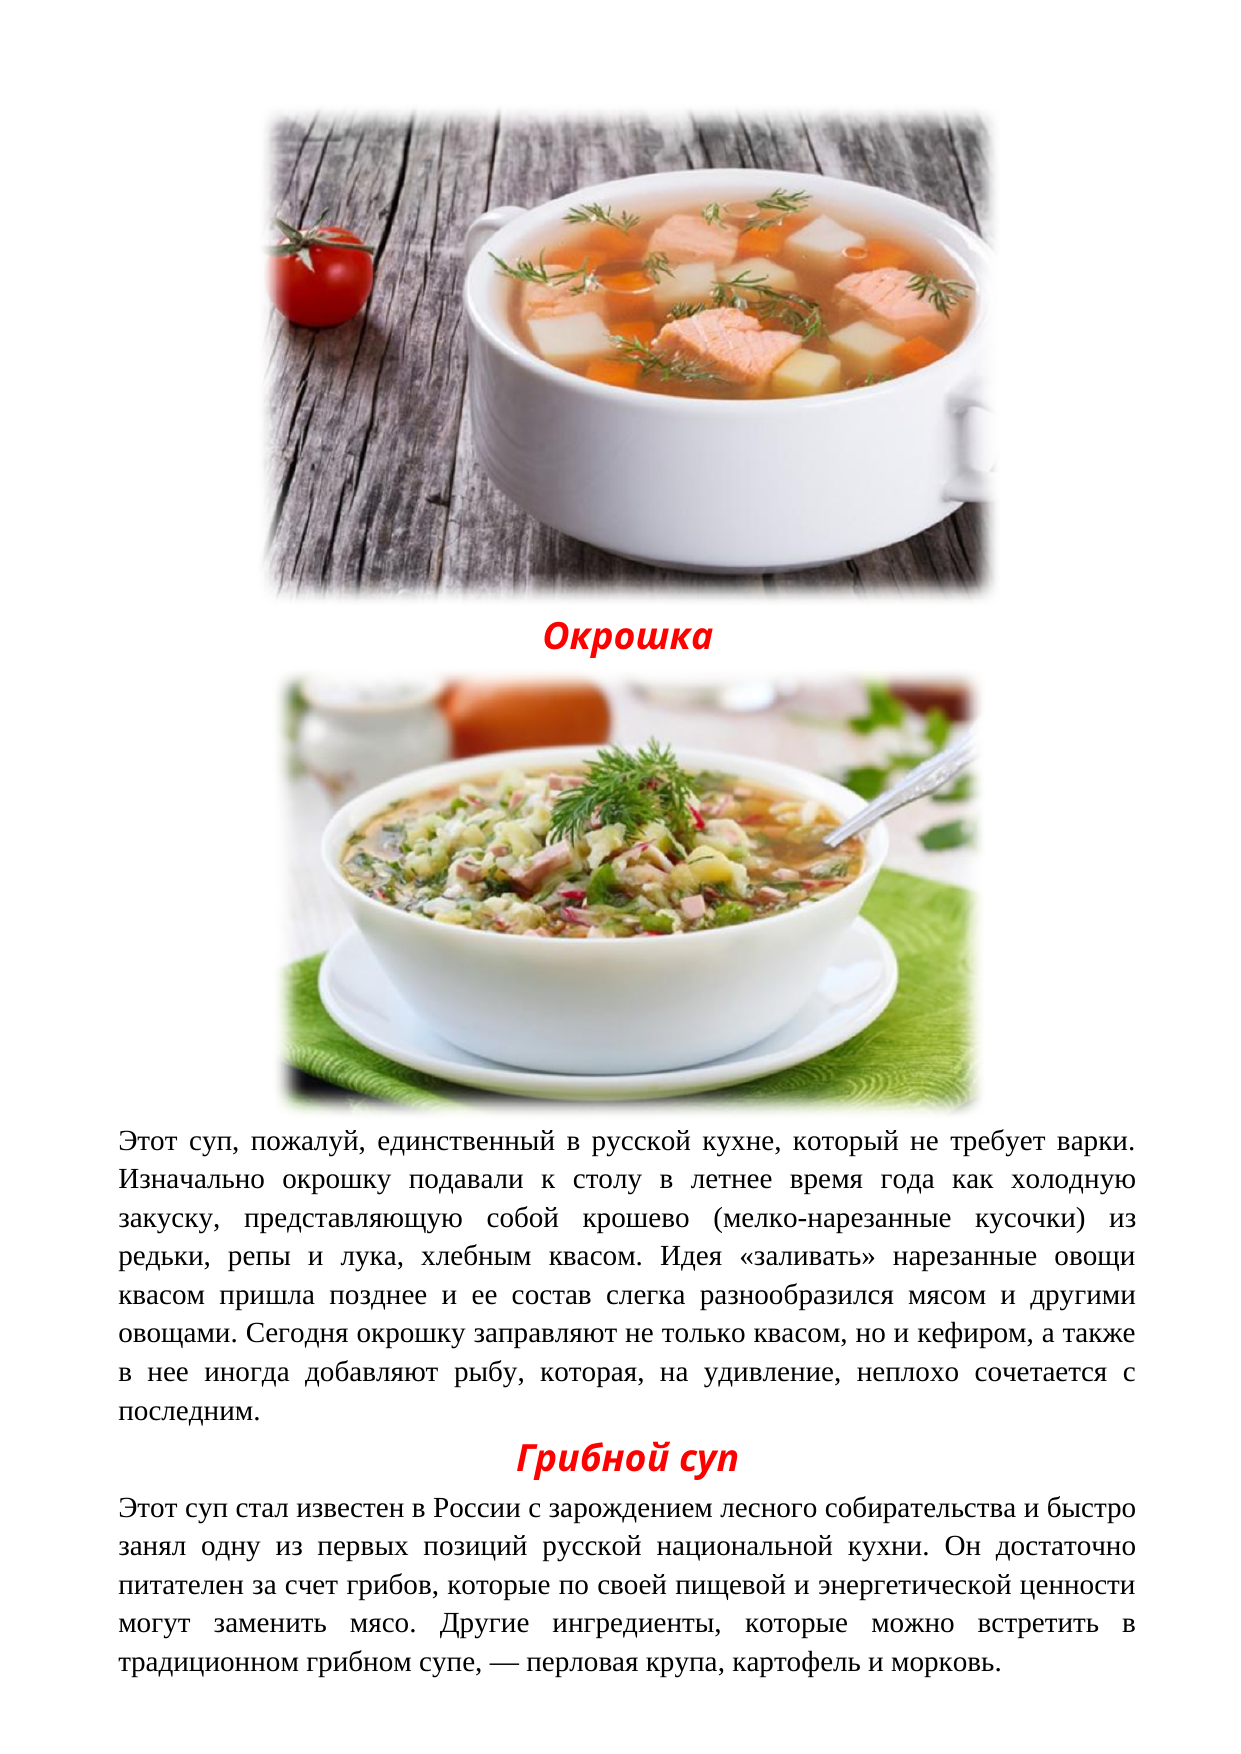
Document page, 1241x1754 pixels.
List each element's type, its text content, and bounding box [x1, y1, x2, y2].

text Этот суп стал известен в России с зарождением лесного собирательства и быстро занял одну из первых позиций русской национальной кухни. Он достаточно питателен за счет грибов, которые по своей пищевой и энергетической ценности могут заменить мясо. Другие ингредиенты, которые можно встретить в традиционном грибном супе, — перловая крупа, картофель и морковь. [118, 1490, 1137, 1677]
text Грибной суп [118, 1431, 1137, 1482]
picture [287, 133, 972, 577]
text Окрошка [118, 609, 1137, 660]
text Этот суп, пожалуй, единственный в русской кухне, который не требует варки. Изначально окрошку подавали к столу в летнее время года как холодную закуску, представляющую собой крошево (мелко-нарезанные кусочки) из редьки, репы и лука, хлебным квасом. Идея «заливать» нарезанные овощи квасом пришла позднее и ее состав слегка разнообразился мясом и другими овощами. Сегодня окрошку заправляют не только квасом, но и кефиром, а также в нее иногда добавляют рыбу, которая, на удивление, неплохо сочетается с последним. [118, 1123, 1137, 1426]
picture [301, 696, 958, 1091]
